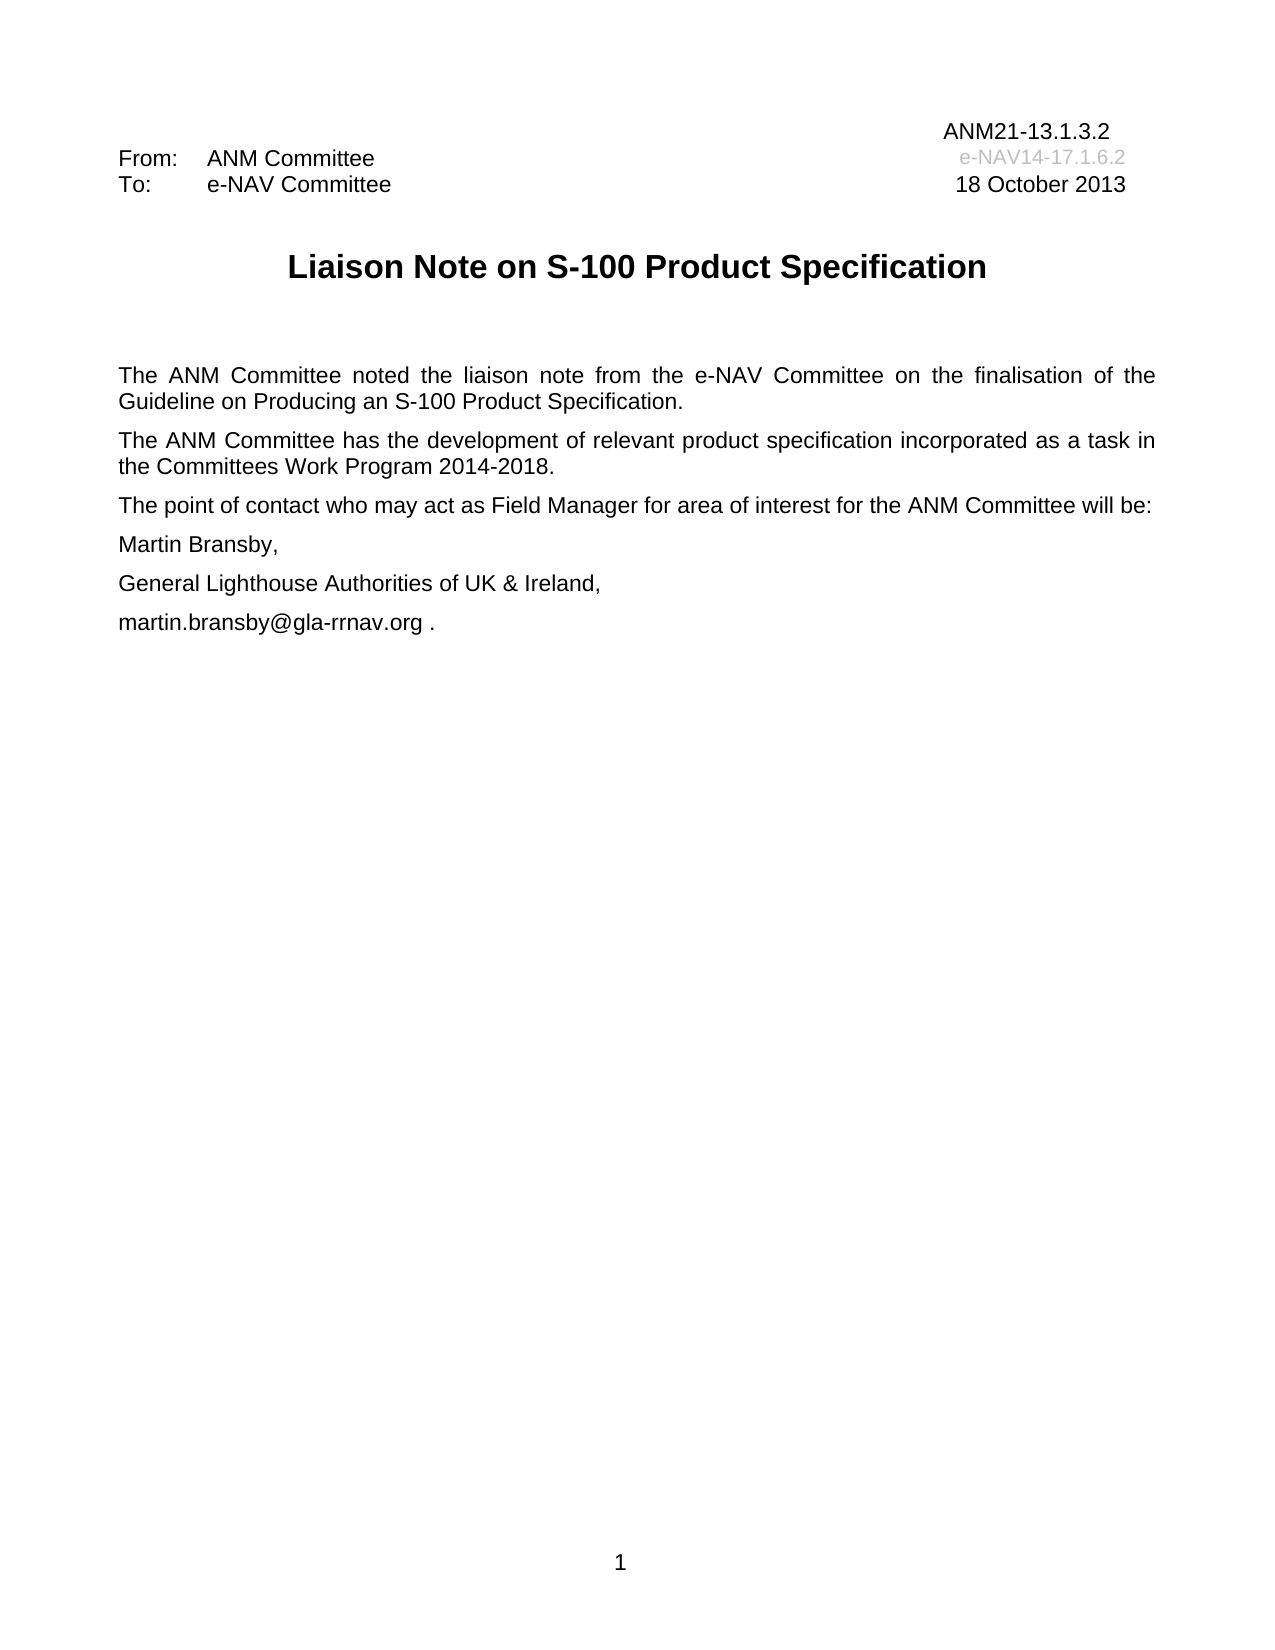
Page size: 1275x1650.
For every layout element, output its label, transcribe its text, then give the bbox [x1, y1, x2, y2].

table_cell 18 October 2013 [568, 171, 1137, 197]
text martin.bransby@gla-rrnav.org . [118, 608, 1157, 635]
text The point of contact who may act as Field Manager for area of interest for the ANM Committee will be: [118, 492, 1157, 518]
text ANM21-13.1.3.2 [118, 118, 1157, 144]
text Martin Bransby, [118, 531, 1157, 557]
table_header e-NAV14-17.1.6.2 [568, 145, 1137, 171]
text The ANM Committee has the development of relevant product specification incorporated as a task in the Committees Work Program 2014-2018. [118, 427, 1157, 479]
text The ANM Committee noted the liaison note from the e-NAV Committee on the finalisation of the Guideline on Producing an S-100 Product Specification. [118, 362, 1157, 414]
table_cell To: e-NAV Committee [107, 171, 568, 197]
title Liaison Note on S-100 Product Specification [118, 247, 1157, 286]
text General Lighthouse Authorities of UK & Ireland, [118, 570, 1157, 596]
table_header From: ANM Committee [107, 145, 568, 171]
